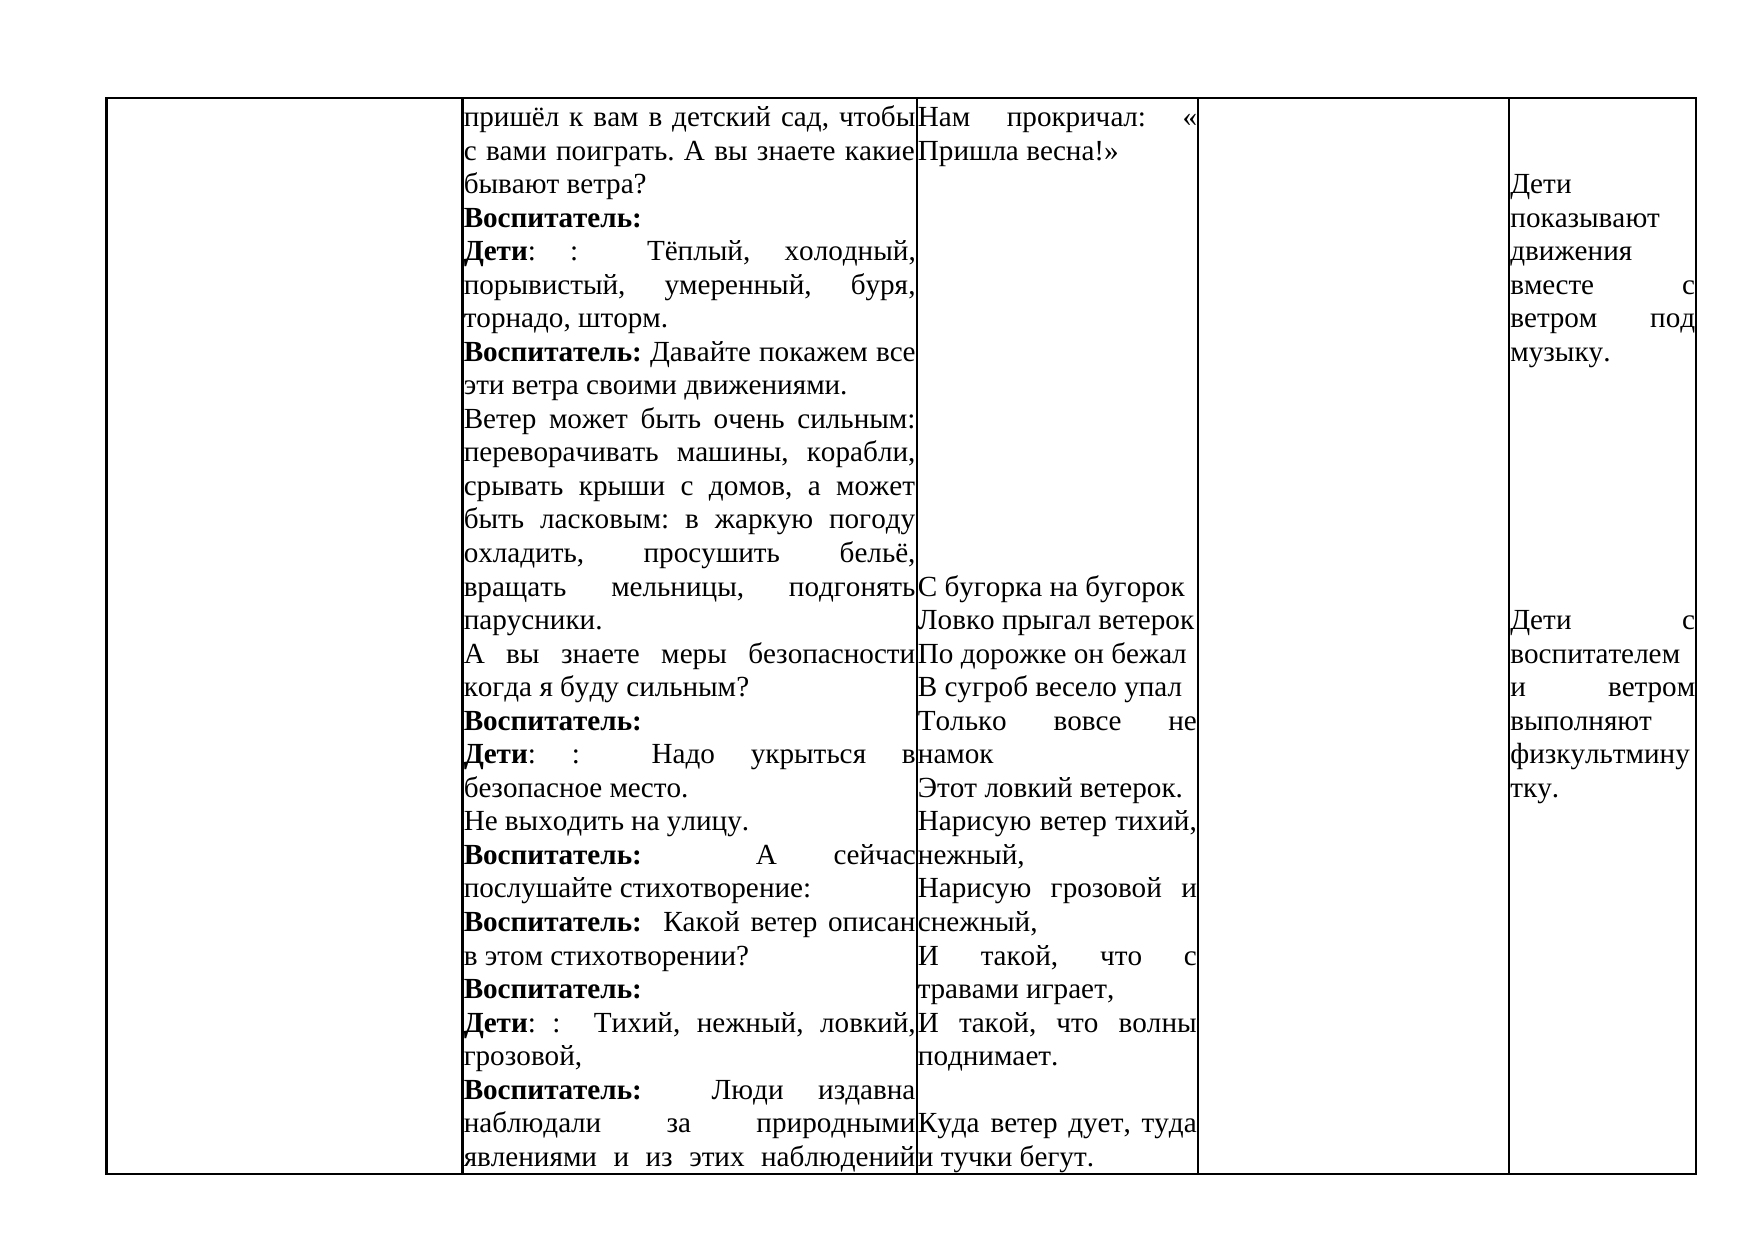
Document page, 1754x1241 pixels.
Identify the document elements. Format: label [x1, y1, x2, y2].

table_cell [918, 99, 1197, 1172]
table_cell [1199, 99, 1508, 1172]
table_cell [108, 99, 461, 1172]
table_cell [464, 99, 916, 1172]
table_cell [1510, 99, 1695, 1172]
